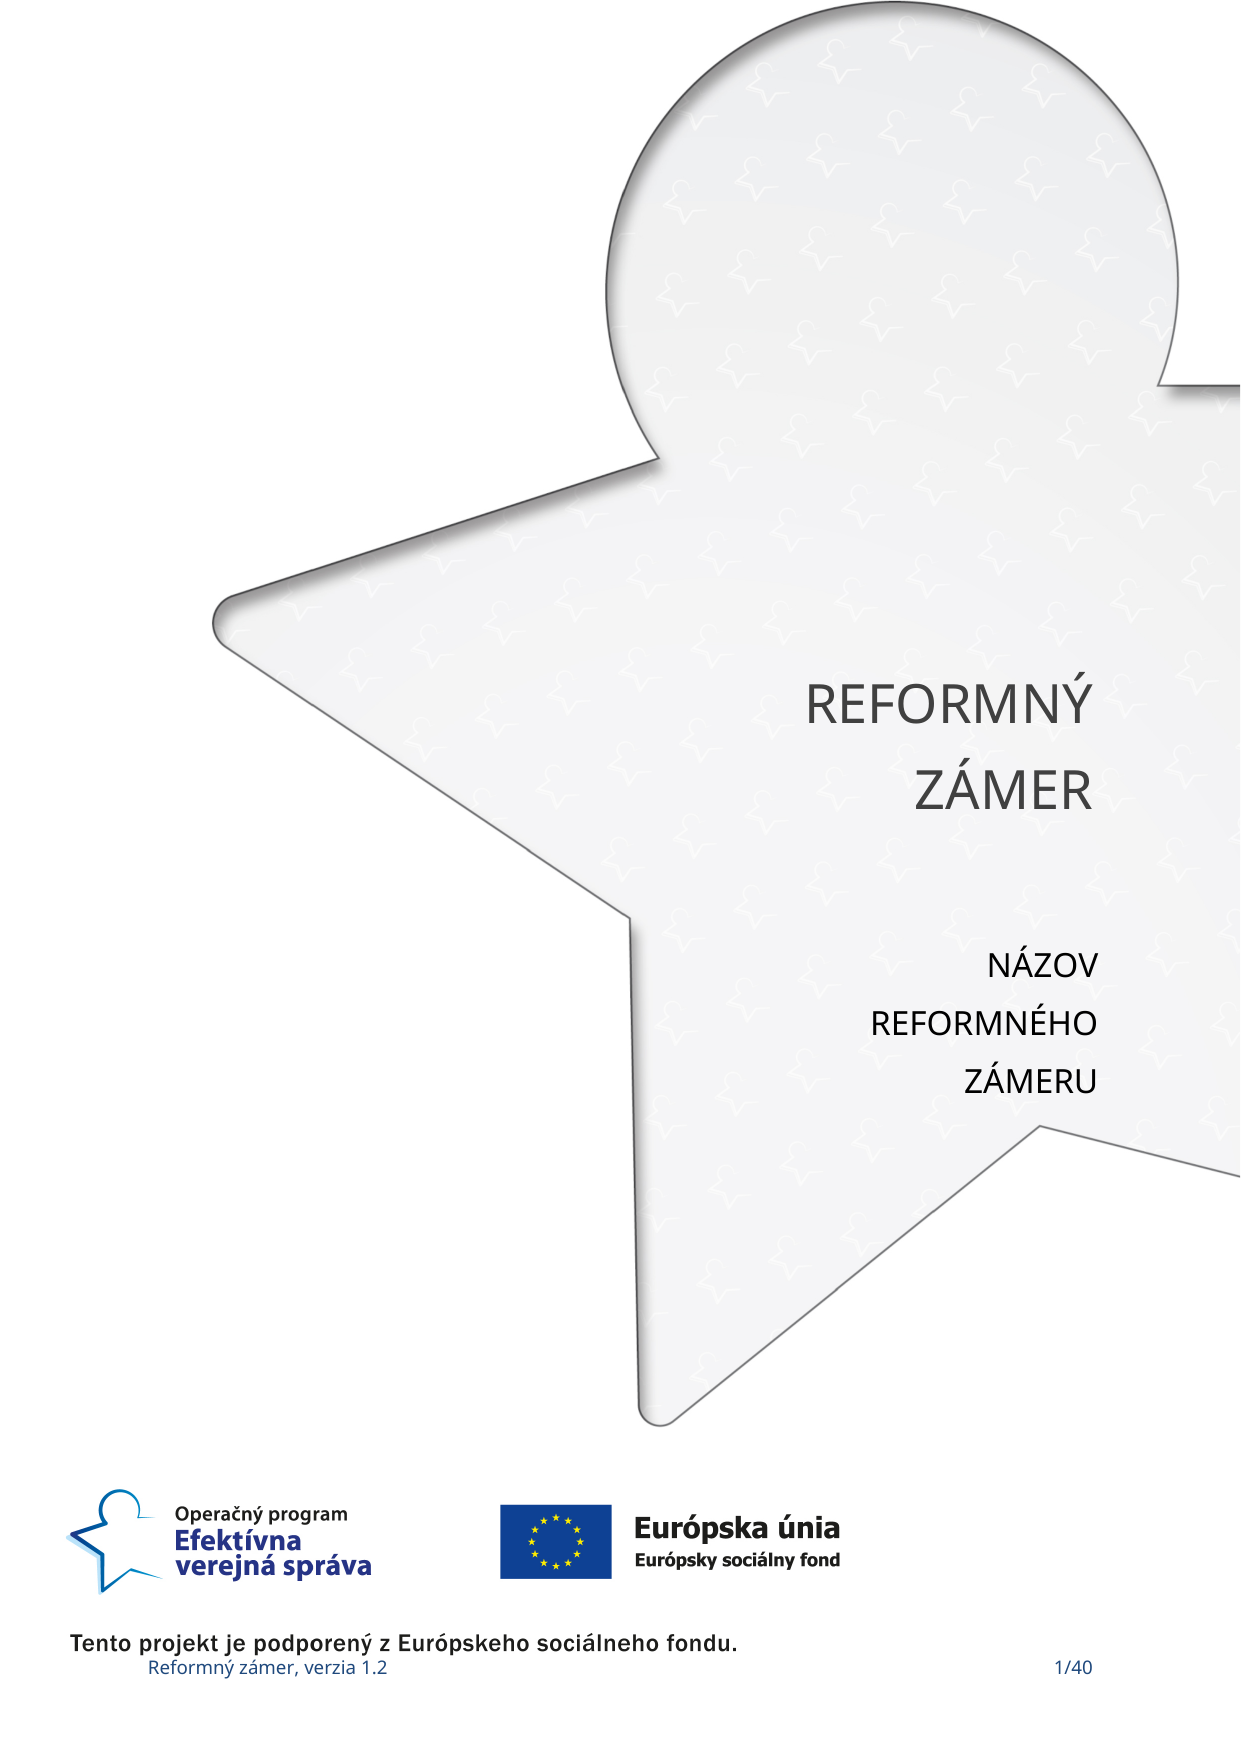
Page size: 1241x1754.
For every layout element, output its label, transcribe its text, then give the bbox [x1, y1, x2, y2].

picture [2, 0, 1241, 1728]
text REFORMNÝ [428, 665, 1093, 739]
text ZÁMER [428, 751, 1093, 825]
table_header NÁZOV REFORMNÉHO ZÁMERU [586, 942, 1109, 1163]
